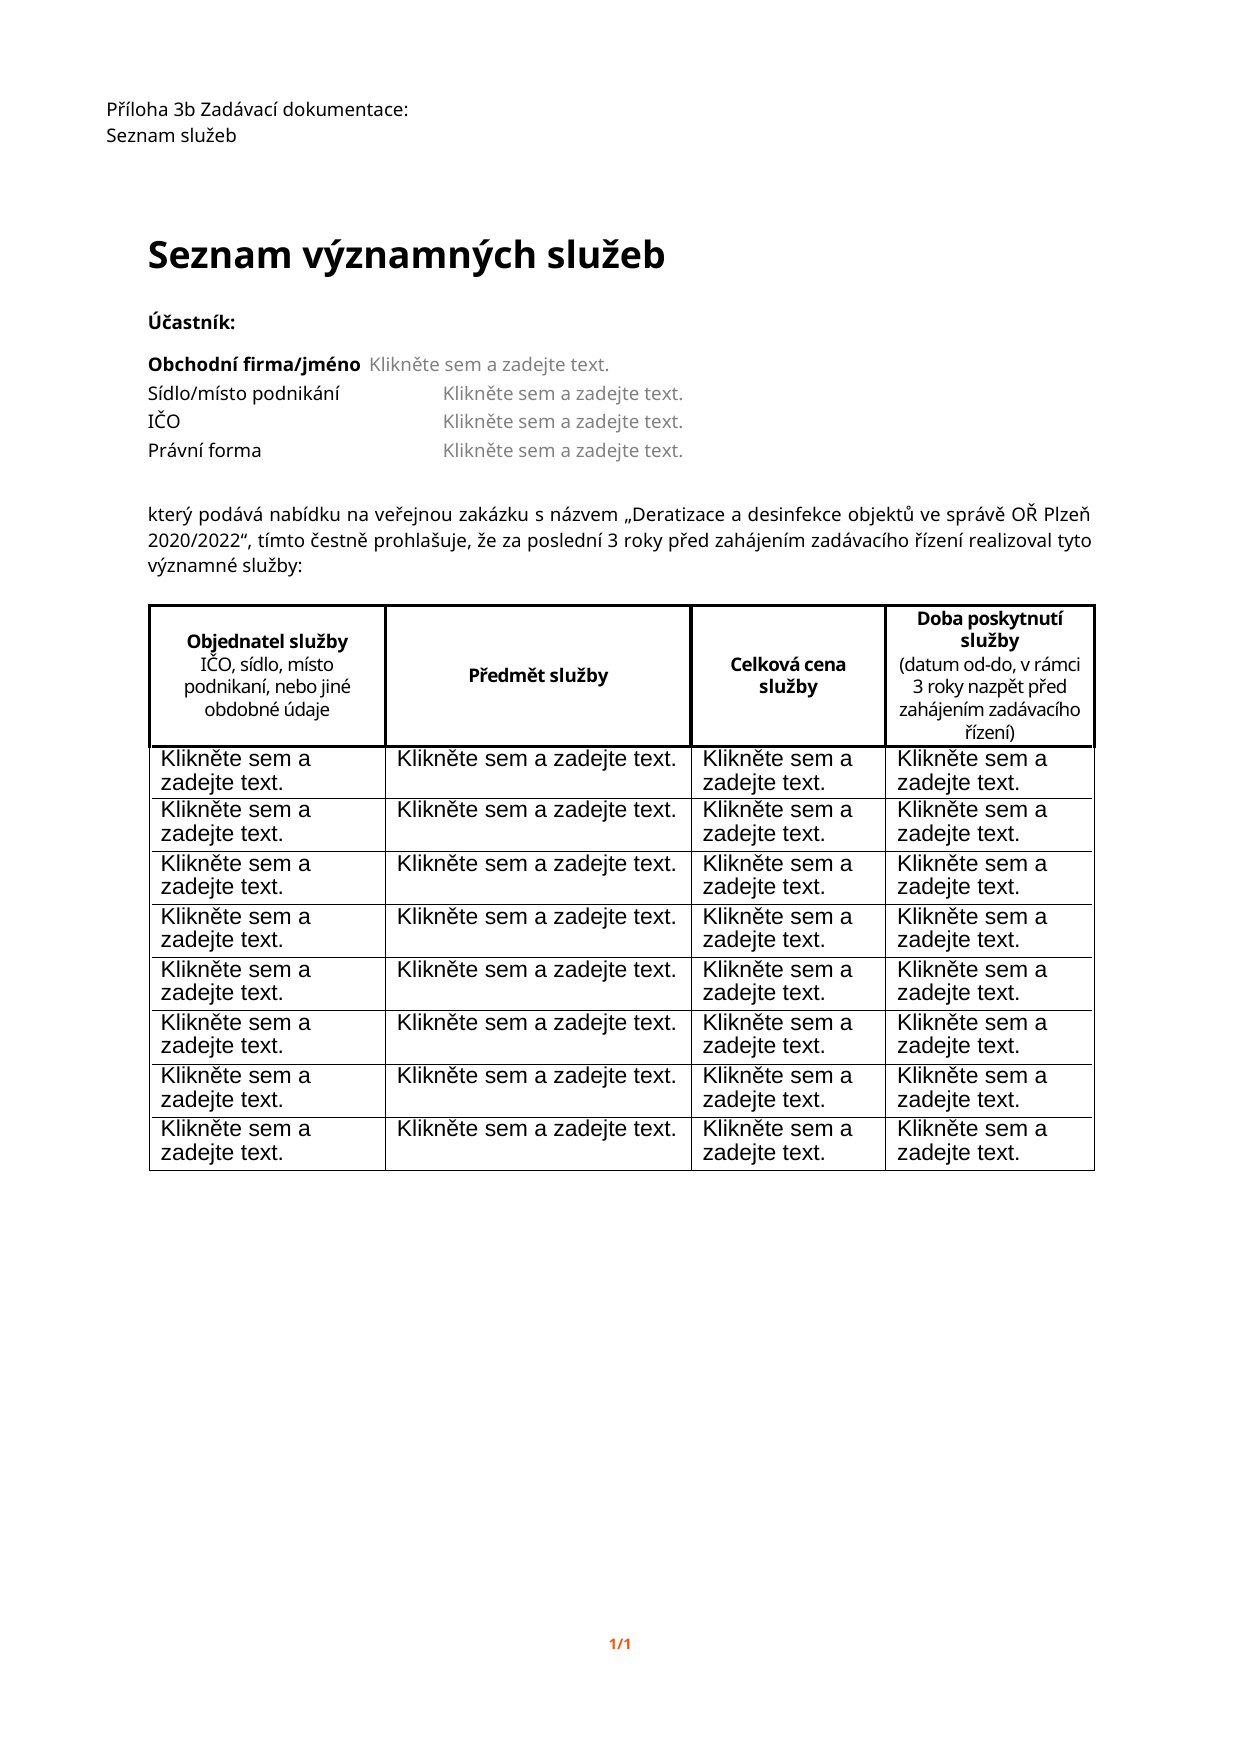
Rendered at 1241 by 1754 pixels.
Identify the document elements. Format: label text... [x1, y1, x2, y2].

text Obchodní firma/jméno [148, 348, 1093, 377]
table_header Celková cena služby [693, 607, 884, 745]
title Seznam významných služeb [148, 228, 1093, 279]
table_header Objednatel služby IČO, sídlo, místo podnikaní, nebo jiné obdobné údaje [151, 607, 384, 745]
text Účastník: [148, 304, 1093, 335]
text který podává nabídku na veřejnou zakázku s názvem „Deratizace a desinfekce objektů ve správě OŘ Plzeň 2020/2022“, tímto čestně prohlašuje, že za poslední 3 roky před zahájením zadávacího řízení realizoval tyto významné služby: [148, 502, 1093, 578]
text Sídlo/místo podnikání [148, 377, 1093, 406]
table_header Předmět služby [387, 607, 689, 745]
text Právní forma [148, 435, 1093, 464]
table_header Doba poskytnutí služby (datum od-do, v rámci 3 roky nazpět před zahájením zadávacího řízení) [887, 607, 1093, 745]
text IČO [148, 406, 1093, 435]
